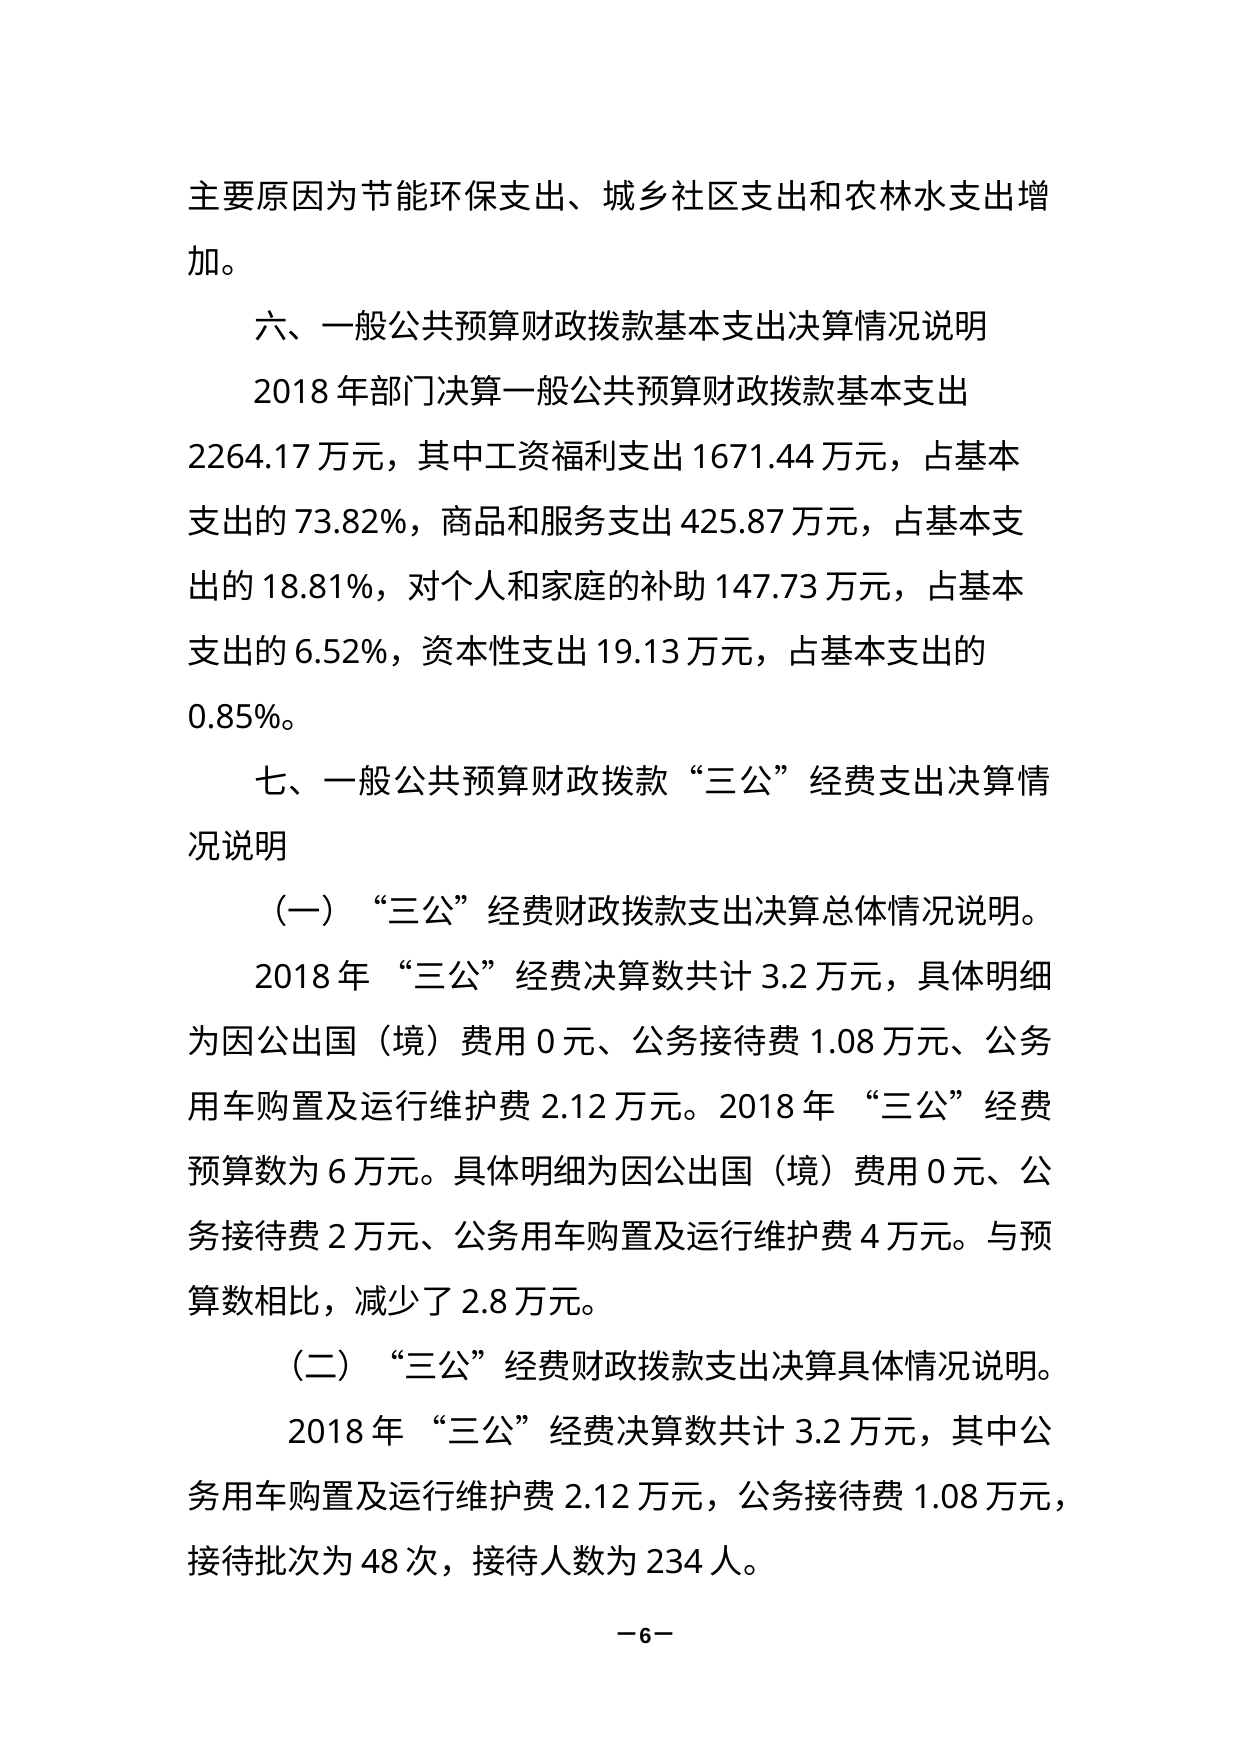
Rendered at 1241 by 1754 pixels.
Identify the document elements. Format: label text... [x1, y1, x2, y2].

text 2018年 “三公”经费决算数共计3.2万元，具体明细为因公出国（境）费用0元、公务接待费1.08万元、公务用车购置及运行维护费2.12万元。2018年 “三公”经费预算数为6万元。具体明细为因公出国（境）费用0元、公务接待费2万元、公务用车购置及运行维护费4万元。与预算数相比，减少了2.8万元。 [187, 942, 1053, 1332]
text 七、一般公共预算财政拨款“三公”经费支出决算情况说明 [187, 747, 1053, 877]
text （二）“三公”经费财政拨款支出决算具体情况说明。 [187, 1332, 1053, 1397]
text （一）“三公”经费财政拨款支出决算总体情况说明。 [187, 877, 1053, 942]
text 六、一般公共预算财政拨款基本支出决算情况说明 [187, 292, 1053, 357]
text 2018年部门决算一般公共预算财政拨款基本支出2264.17万元，其中工资福利支出1671.44万元，占基本支出的73.82%，商品和服务支出425.87万元，占基本支出的18.81%，对个人和家庭的补助147.73万元，占基本支出的6.52%，资本性支出19.13万元，占基本支出的0.85%。 [187, 357, 1053, 747]
text 2018年 “三公”经费决算数共计3.2万元，其中公务用车购置及运行维护费2.12万元，公务接待费1.08万元，接待批次为48次，接待人数为234人。 [187, 1397, 1053, 1592]
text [187, 162, 1053, 292]
